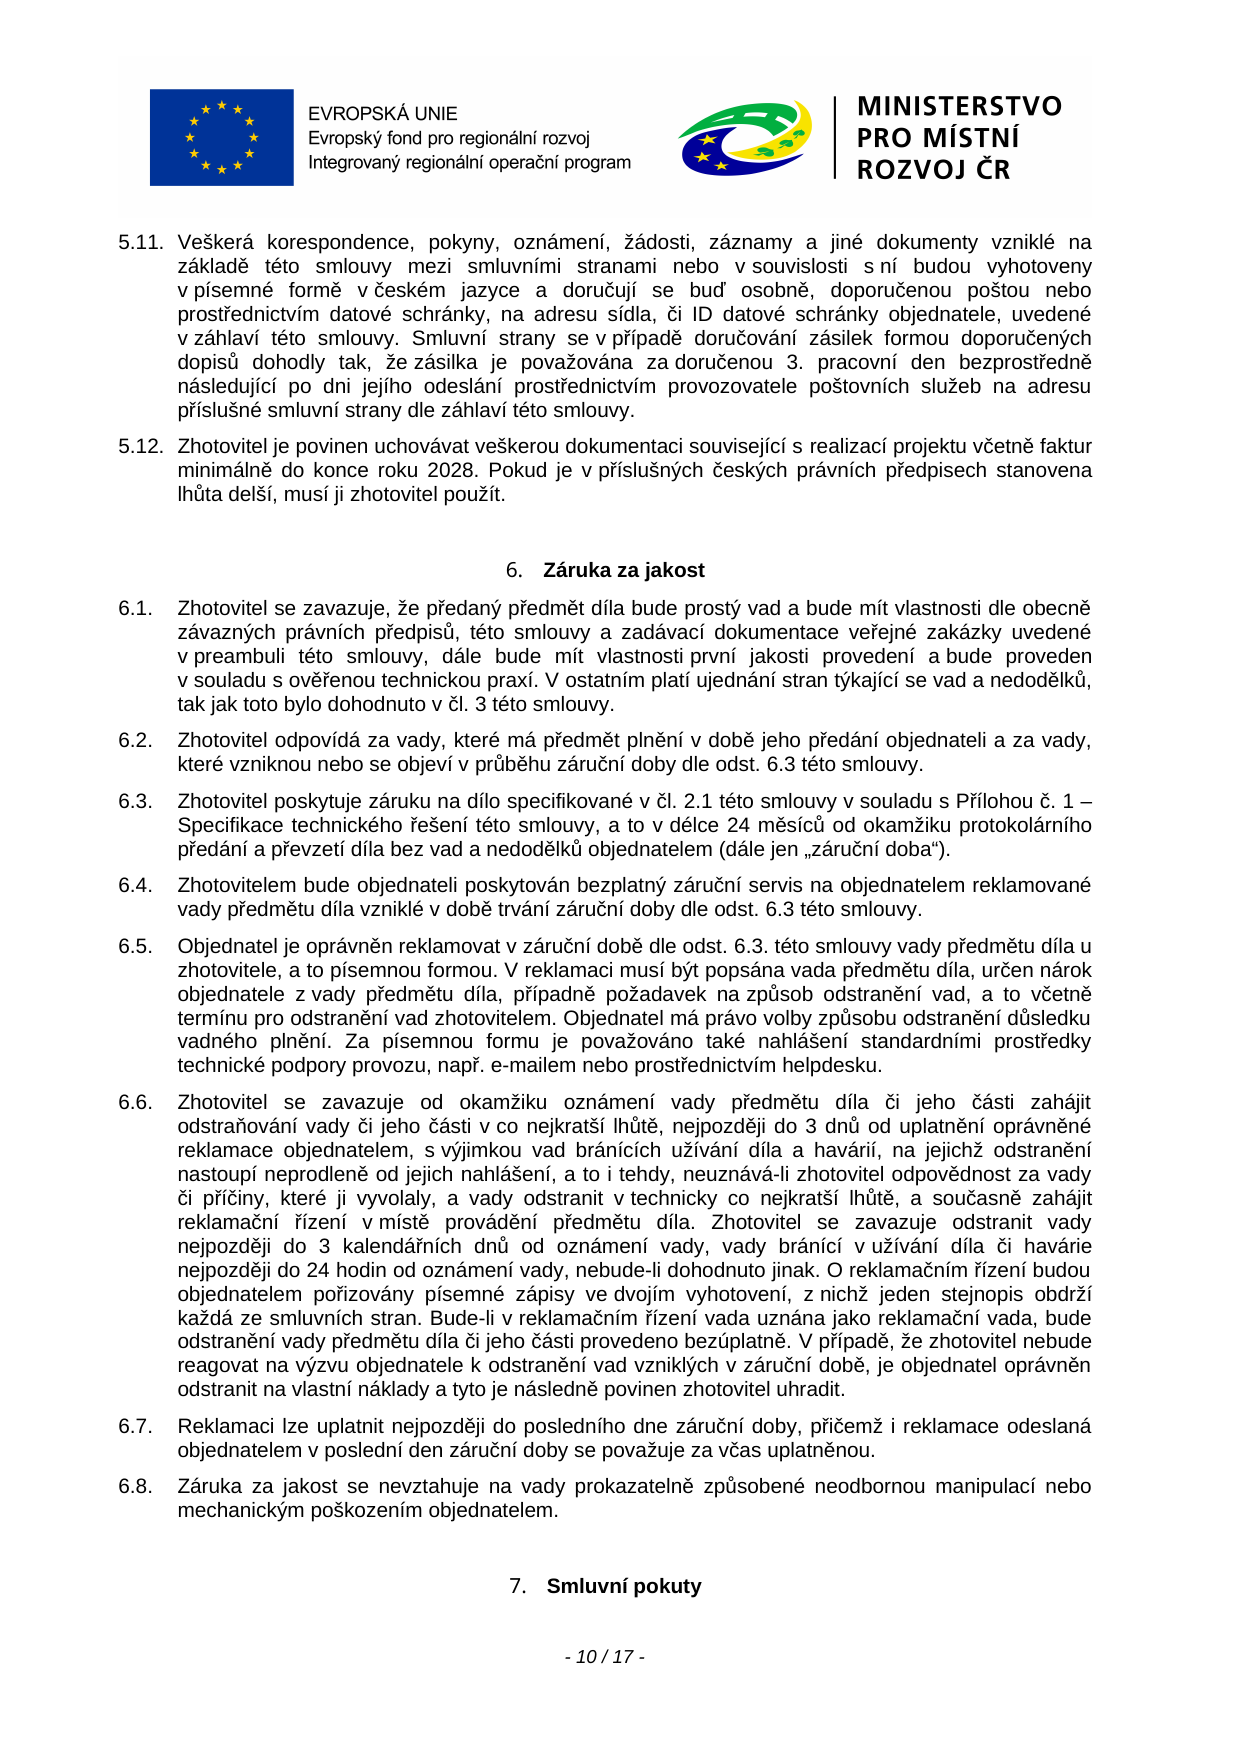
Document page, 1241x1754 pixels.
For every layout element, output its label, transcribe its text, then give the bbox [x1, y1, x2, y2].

title Zhotovitel poskytuje záruku na dílo specifikované v čl. 2.1 této smlouvy v souladu s Přílohou č. 1 – Specifikace technického řešení této smlouvy, a to v délce 24 měsíců od okamžiku protokolárního předání a převzetí díla bez vad a nedodělků objednatelem (dále jen „záruční doba“). [118, 789, 1092, 861]
title Smluvní pokuty [118, 1571, 1092, 1599]
title Zhotovitel je povinen uchovávat veškerou dokumentaci související s realizací projektu včetně faktur minimálně do konce roku 2028. Pokud je v příslušných českých právních předpisech stanovena lhůta delší, musí ji zhotovitel použít. [118, 434, 1092, 506]
title Zhotovitelem bude objednateli poskytován bezplatný záruční servis na objednatelem reklamované vady předmětu díla vzniklé v době trvání záruční doby dle odst. 6.3 této smlouvy. [118, 873, 1092, 921]
title Záruka za jakost se nevztahuje na vady prokazatelně způsobené neodbornou manipulací nebo mechanickým poškozením objednatelem. [118, 1474, 1092, 1522]
title Reklamaci lze uplatnit nejpozději do posledního dne záruční doby, přičemž i reklamace odeslaná objednatelem v poslední den záruční doby se považuje za včas uplatněnou. [118, 1414, 1092, 1462]
title Záruka za jakost [118, 555, 1092, 583]
picture [118, 56, 1093, 218]
title Zhotovitel odpovídá za vady, které má předmět plnění v době jeho předání objednateli a za vady, které vzniknou nebo se objeví v průběhu záruční doby dle odst. 6.3 této smlouvy. [118, 728, 1092, 776]
title Objednatel je oprávněn reklamovat v záruční době dle odst. 6.3. této smlouvy vady předmětu díla u zhotovitele, a to písemnou formou. V reklamaci musí být popsána vada předmětu díla, určen nárok objednatele z vady předmětu díla, případně požadavek na způsob odstranění vad, a to včetně termínu pro odstranění vad zhotovitelem. Objednatel má právo volby způsobu odstranění důsledku vadného plnění. Za písemnou formu je považováno také nahlášení standardními prostředky technické podpory provozu, např. e-mailem nebo prostřednictvím helpdesku. [118, 933, 1092, 1077]
title Zhotovitel se zavazuje, že předaný předmět díla bude prostý vad a bude mít vlastnosti dle obecně závazných právních předpisů, této smlouvy a zadávací dokumentace veřejné zakázky uvedené v preambuli této smlouvy, dále bude mít vlastnosti první jakosti provedení a bude proveden v souladu s ověřenou technickou praxí. V ostatním platí ujednání stran týkající se vad a nedodělků, tak jak toto bylo dohodnuto v čl. 3 této smlouvy. [118, 596, 1092, 716]
title Zhotovitel se zavazuje od okamžiku oznámení vady předmětu díla či jeho části zahájit odstraňování vady či jeho části v co nejkratší lhůtě, nejpozději do 3 dnů od uplatnění oprávněné reklamace objednatelem, s výjimkou vad bránících užívání díla a havárií, na jejichž odstranění nastoupí neprodleně od jejich nahlášení, a to i tehdy, neuznává-li zhotovitel odpovědnost za vady či příčiny, které ji vyvolaly, a vady odstranit v technicky co nejkratší lhůtě, a současně zahájit reklamační řízení v místě provádění předmětu díla. Zhotovitel se zavazuje odstranit vady nejpozději do 3 kalendářních dnů od oznámení vady, vady bránící v užívání díla či havárie nejpozději do 24 hodin od oznámení vady, nebude-li dohodnuto jinak. O reklamačním řízení budou objednatelem pořizovány písemné zápisy ve dvojím vyhotovení, z nichž jeden stejnopis obdrží každá ze smluvních stran. Bude-li v reklamačním řízení vada uznána jako reklamační vada, bude odstranění vady předmětu díla či jeho části provedeno bezúplatně. V případě, že zhotovitel nebude reagovat na výzvu objednatele k odstranění vad vzniklých v záruční době, je objednatel oprávněn odstranit na vlastní náklady a tyto je následně povinen zhotovitel uhradit. [118, 1090, 1092, 1401]
title Veškerá korespondence, pokyny, oznámení, žádosti, záznamy a jiné dokumenty vzniklé na základě této smlouvy mezi smluvními stranami nebo v souvislosti s ní budou vyhotoveny v písemné formě v českém jazyce a doručují se buď osobně, doporučenou poštou nebo prostřednictvím datové schránky, na adresu sídla, či ID datové schránky objednatele, uvedené v záhlaví této smlouvy. Smluvní strany se v případě doručování zásilek formou doporučených dopisů dohodly tak, že zásilka je považována za doručenou 3. pracovní den bezprostředně následující po dni jejího odeslání prostřednictvím provozovatele poštovních služeb na adresu příslušné smluvní strany dle záhlaví této smlouvy. [118, 230, 1092, 422]
